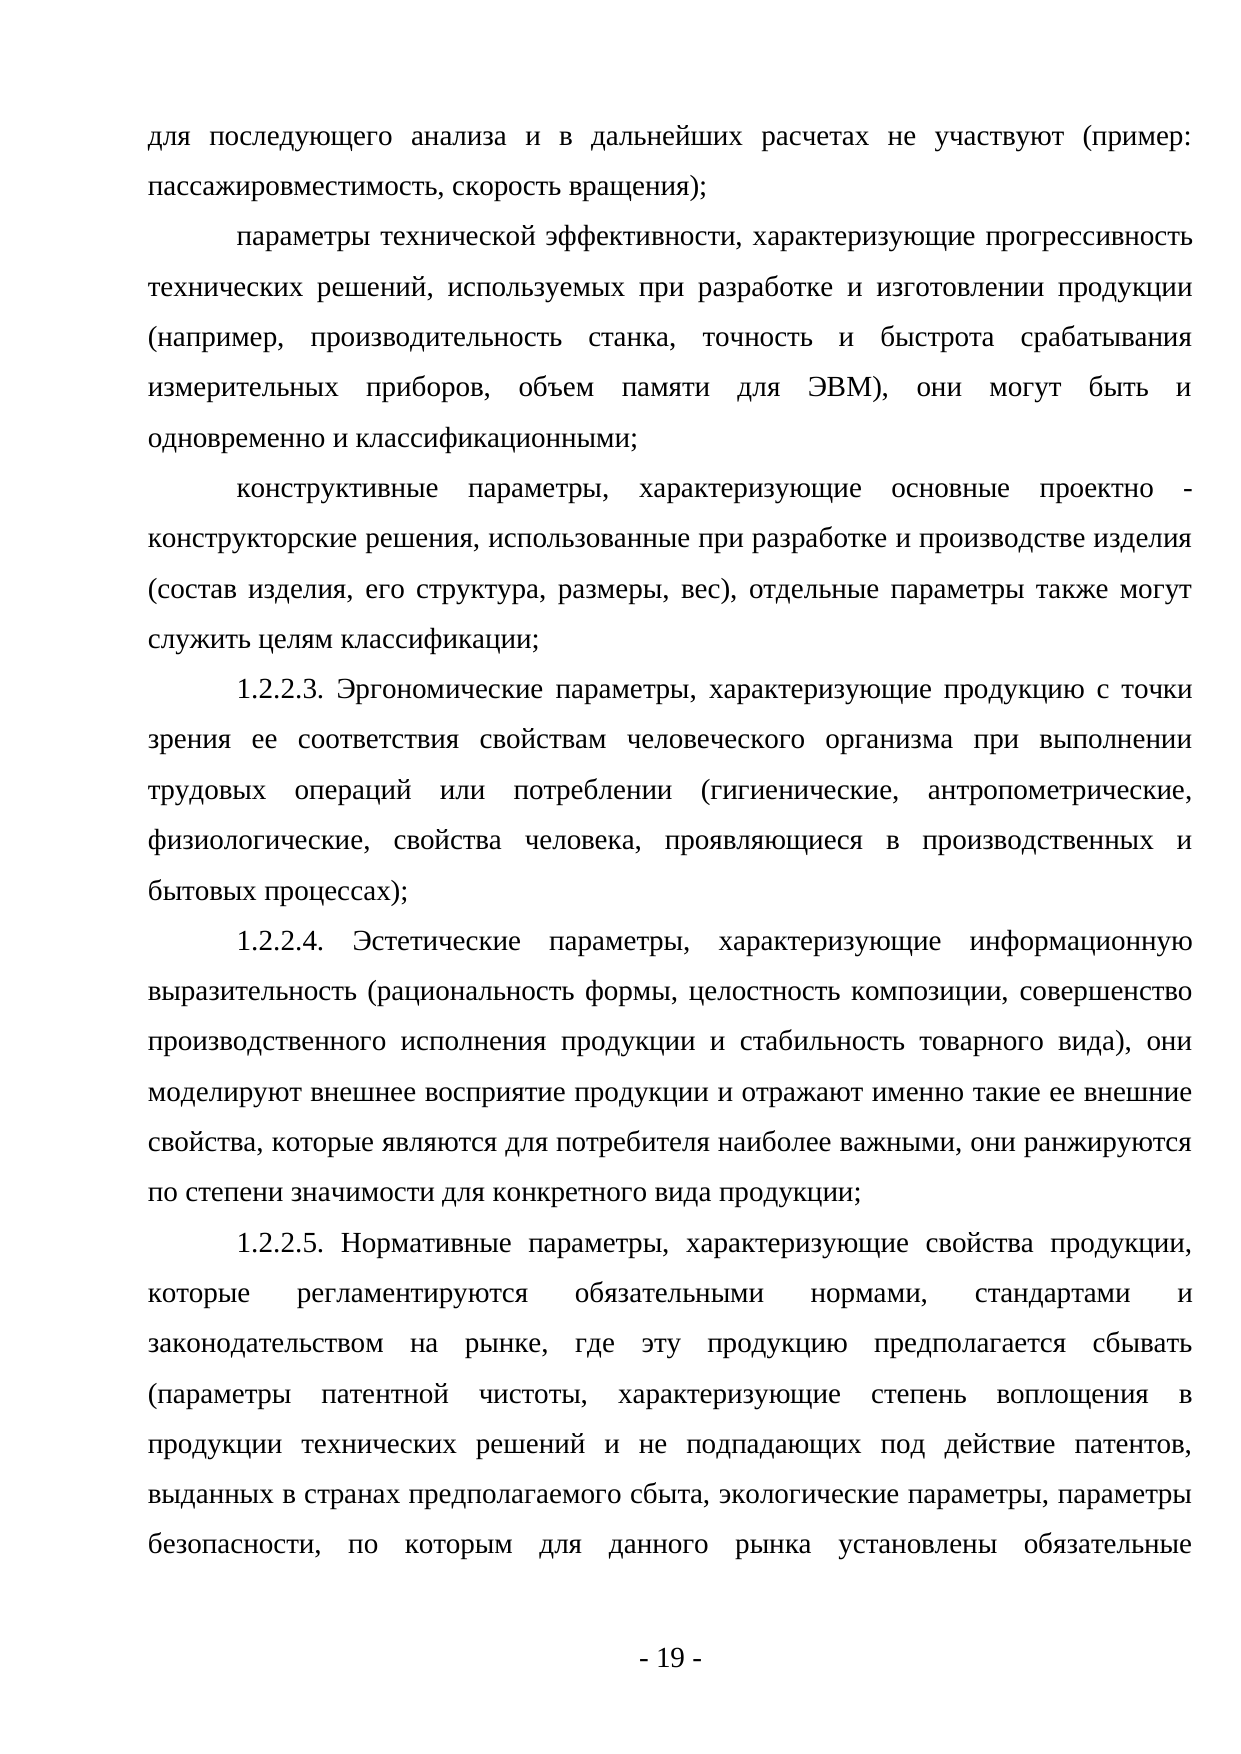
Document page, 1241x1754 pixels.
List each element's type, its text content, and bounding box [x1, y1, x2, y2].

text 1.2.2.4. Эстетические параметры, характеризующие информационную выразительность (рациональность формы, целостность композиции, совершенство производственного исполнения продукции и стабильность товарного вида), они моделируют внешнее восприятие продукции и отражают именно такие ее внешние свойства, которые являются для потребителя наиболее важными, они ранжируются по степени значимости для конкретного вида продукции; [148, 923, 1193, 1208]
text конструктивные параметры, характеризующие основные проектно - конструкторские решения, использованные при разработке и производстве изделия (состав изделия, его структура, размеры, вес), отдельные параметры также могут служить целям классификации; [148, 470, 1193, 655]
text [148, 1225, 1193, 1560]
text 1.2.2.3. Эргономические параметры, характеризующие продукцию с точки зрения ее соответствия свойствам человеческого организма при выполнении трудовых операций или потреблении (гигиенические, антропометрические, физиологические, свойства человека, проявляющиеся в производственных и бытовых процессах); [148, 672, 1193, 906]
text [148, 118, 1193, 202]
text параметры технической эффективности, характеризующие прогрессивность технических решений, используемых при разработке и изготовлении продукции (например, производительность станка, точность и быстрота срабатывания измерительных приборов, объем памяти для ЭВМ), они могут быть и одновременно и классификационными; [148, 219, 1193, 453]
